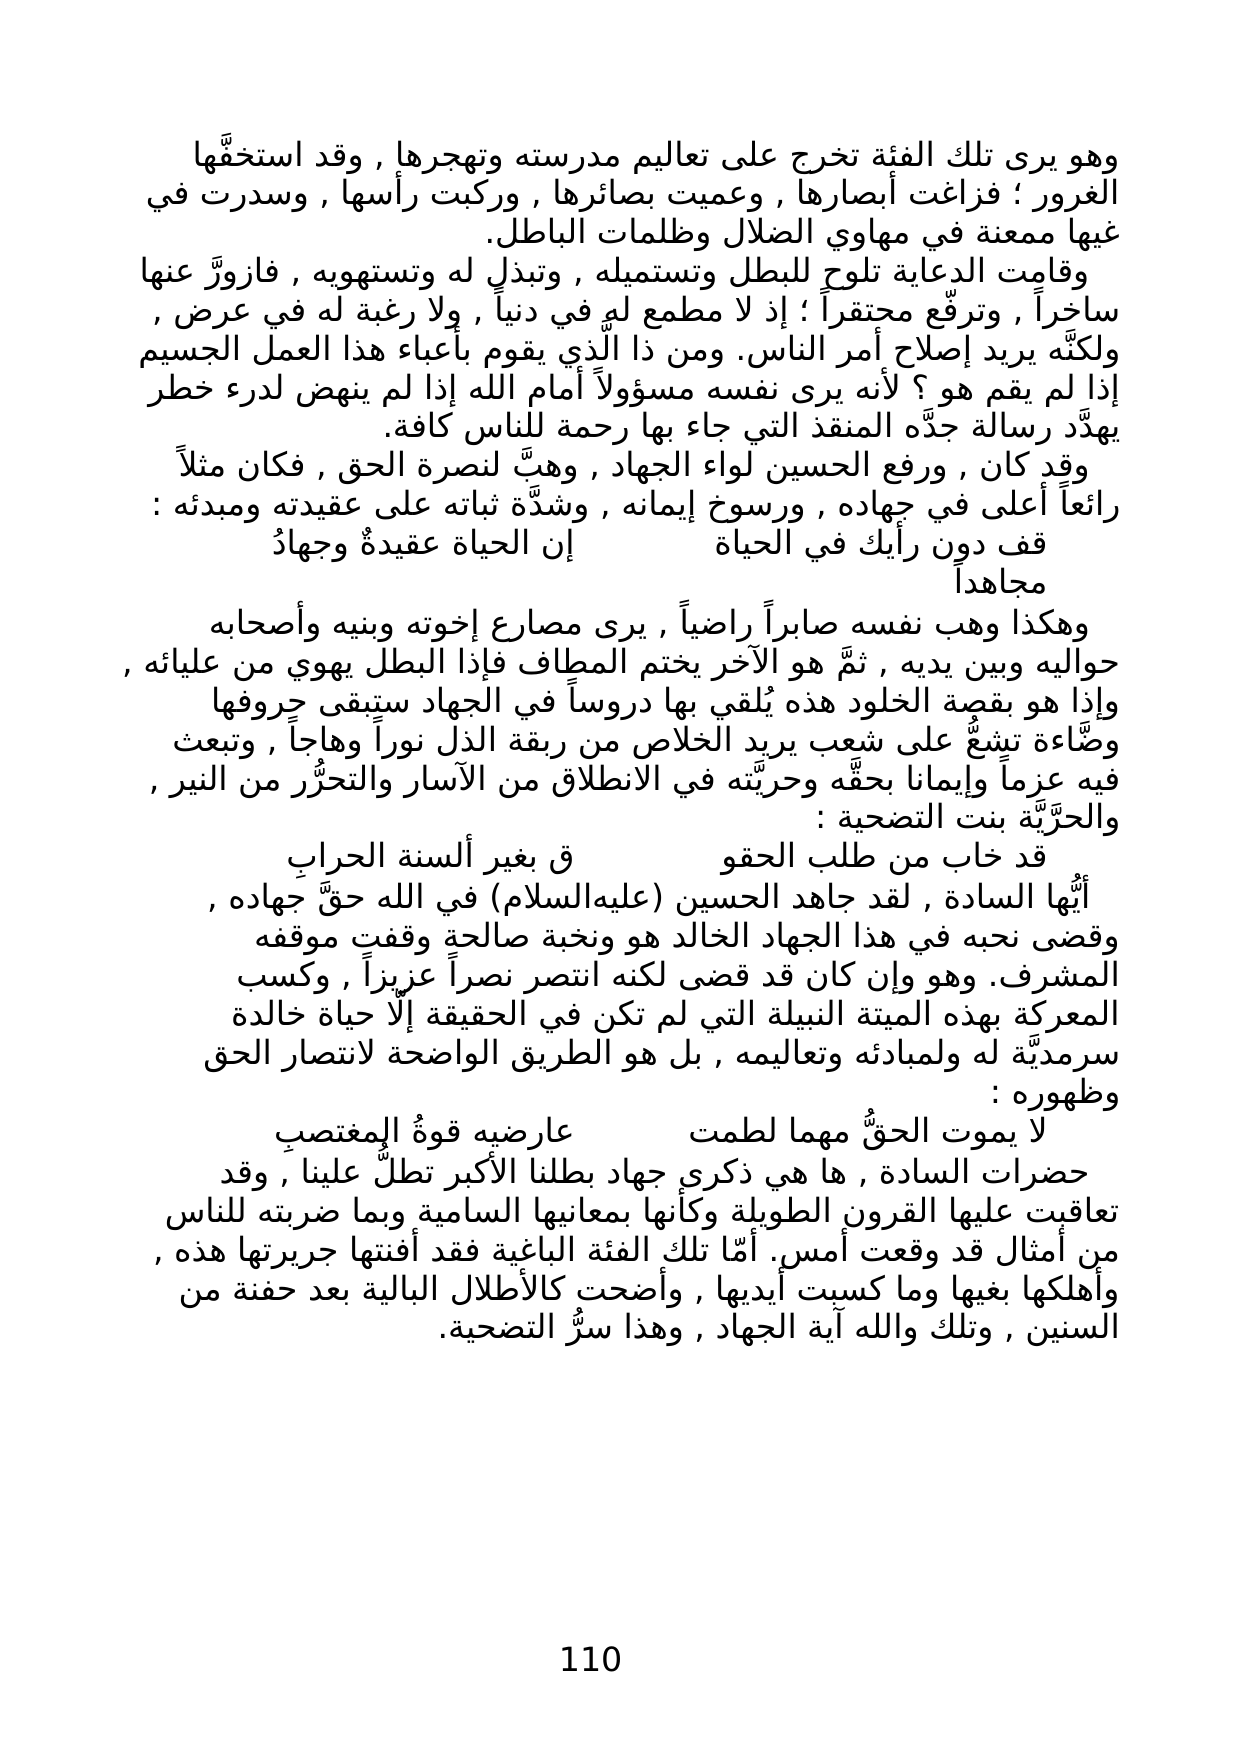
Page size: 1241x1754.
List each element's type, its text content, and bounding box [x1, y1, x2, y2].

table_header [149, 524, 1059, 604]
text أيُّها السادة , لقد جاهد الحسين (عليه‌السلام) في الله حقَّ جهاده , وقضى نحبه في هذا الجهاد الخالد هو ونخبة صالحة وقفت موقفه المشرف. وهو وإن كان قد قضى لكنه انتصر نصراً عزيزاً , وكسب المعركة بهذه الميتة النبيلة التي لم تكن في الحقيقة إلّا حياة خالدة سرمديَّة له ولمبادئه وتعاليمه , بل هو الطريق الواضحة لانتصار الحق وظهوره : [120, 878, 1120, 1111]
text حضرات السادة , ها هي ذكرى جهاد بطلنا الأكبر تطلُّ علينا , وقد تعاقبت عليها القرون الطويلة وكأنها بمعانيها السامية وبما ضربته للناس من أمثال قد وقعت أمس. أمّا تلك الفئة الباغية فقد أفنتها جريرتها هذه , وأهلكها بغيها وما كسبت أيديها , وأضحت كالأطلال البالية بعد حفنة من السنين , وتلك والله آية الجهاد , وهذا سرُّ التضحية. [120, 1152, 1120, 1347]
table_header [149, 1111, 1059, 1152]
text وهو يرى تلك الفئة تخرج على تعاليم مدرسته وتهجرها , وقد استخفَّها الغرور ؛ فزاغت أبصارها , وعميت بصائرها , وركبت رأسها , وسدرت في غيها ممعنة في مهاوي الضلال وظلمات الباطل. [120, 135, 1120, 252]
text وقد كان , ورفع الحسين لواء الجهاد , وهبَّ لنصرة الحق , فكان مثلاً رائعاً أعلى في جهاده , ورسوخ إيمانه , وشدَّة ثباته على عقيدته ومبدئه : [120, 446, 1120, 523]
text وقامت الدعاية تلوح للبطل وتستميله , وتبذل له وتستهويه , فازورَّ عنها ساخراً , وترفّع محتقراً ؛ إذ لا مطمع له في دنياً , ولا رغبة له في عرض , ولكنَّه يريد إصلاح أمر الناس. ومن ذا الَّذي يقوم بأعباء هذا العمل الجسيم إذا لم يقم هو ؟ لأنه يرى نفسه مسؤولاً أمام الله إذا لم ينهض لدرء خطر يهدَّد رسالة جدَّه المنقذ التي جاء بها رحمة للناس كافة. [120, 252, 1120, 446]
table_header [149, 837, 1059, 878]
text وهكذا وهب نفسه صابراً راضياً , يرى مصارع إخوته وبنيه وأصحابه حواليه وبين يديه , ثمَّ هو الآخر يختم المطاف فإذا البطل يهوي من عليائه , وإذا هو بقصة الخلود هذه يُلقي بها دروساً في الجهاد ستبقى حروفها وضَّاءة تشعُّ على شعب يريد الخلاص من ربقة الذل نوراً وهاجاً , وتبعث فيه عزماً وإيمانا بحقَّه وحريَّته في الانطلاق من الآسار والتحرُّر من النير , والحرَّيَّة بنت التضحية : [120, 604, 1120, 837]
